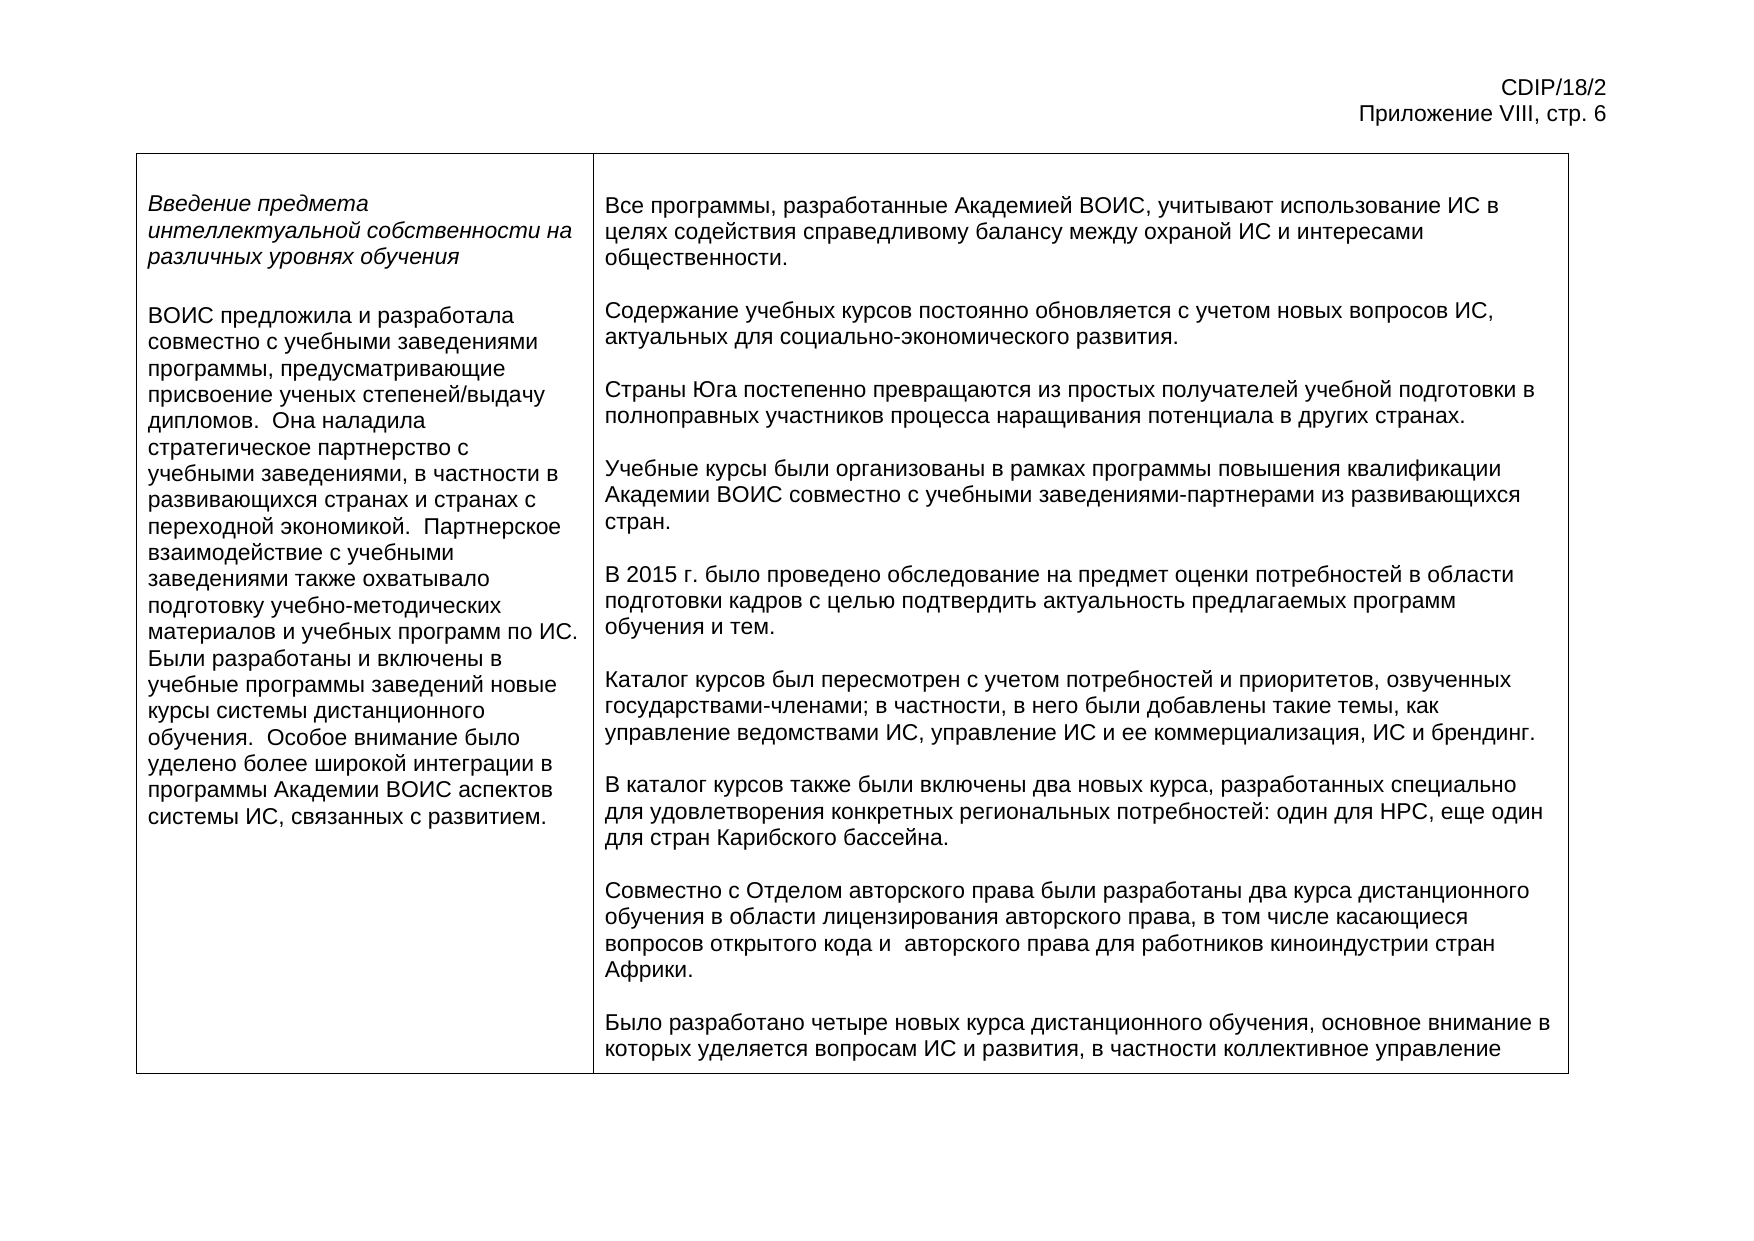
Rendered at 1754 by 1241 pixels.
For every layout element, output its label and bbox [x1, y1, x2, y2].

table_header [137, 154, 593, 1072]
table_header [594, 154, 1568, 1072]
